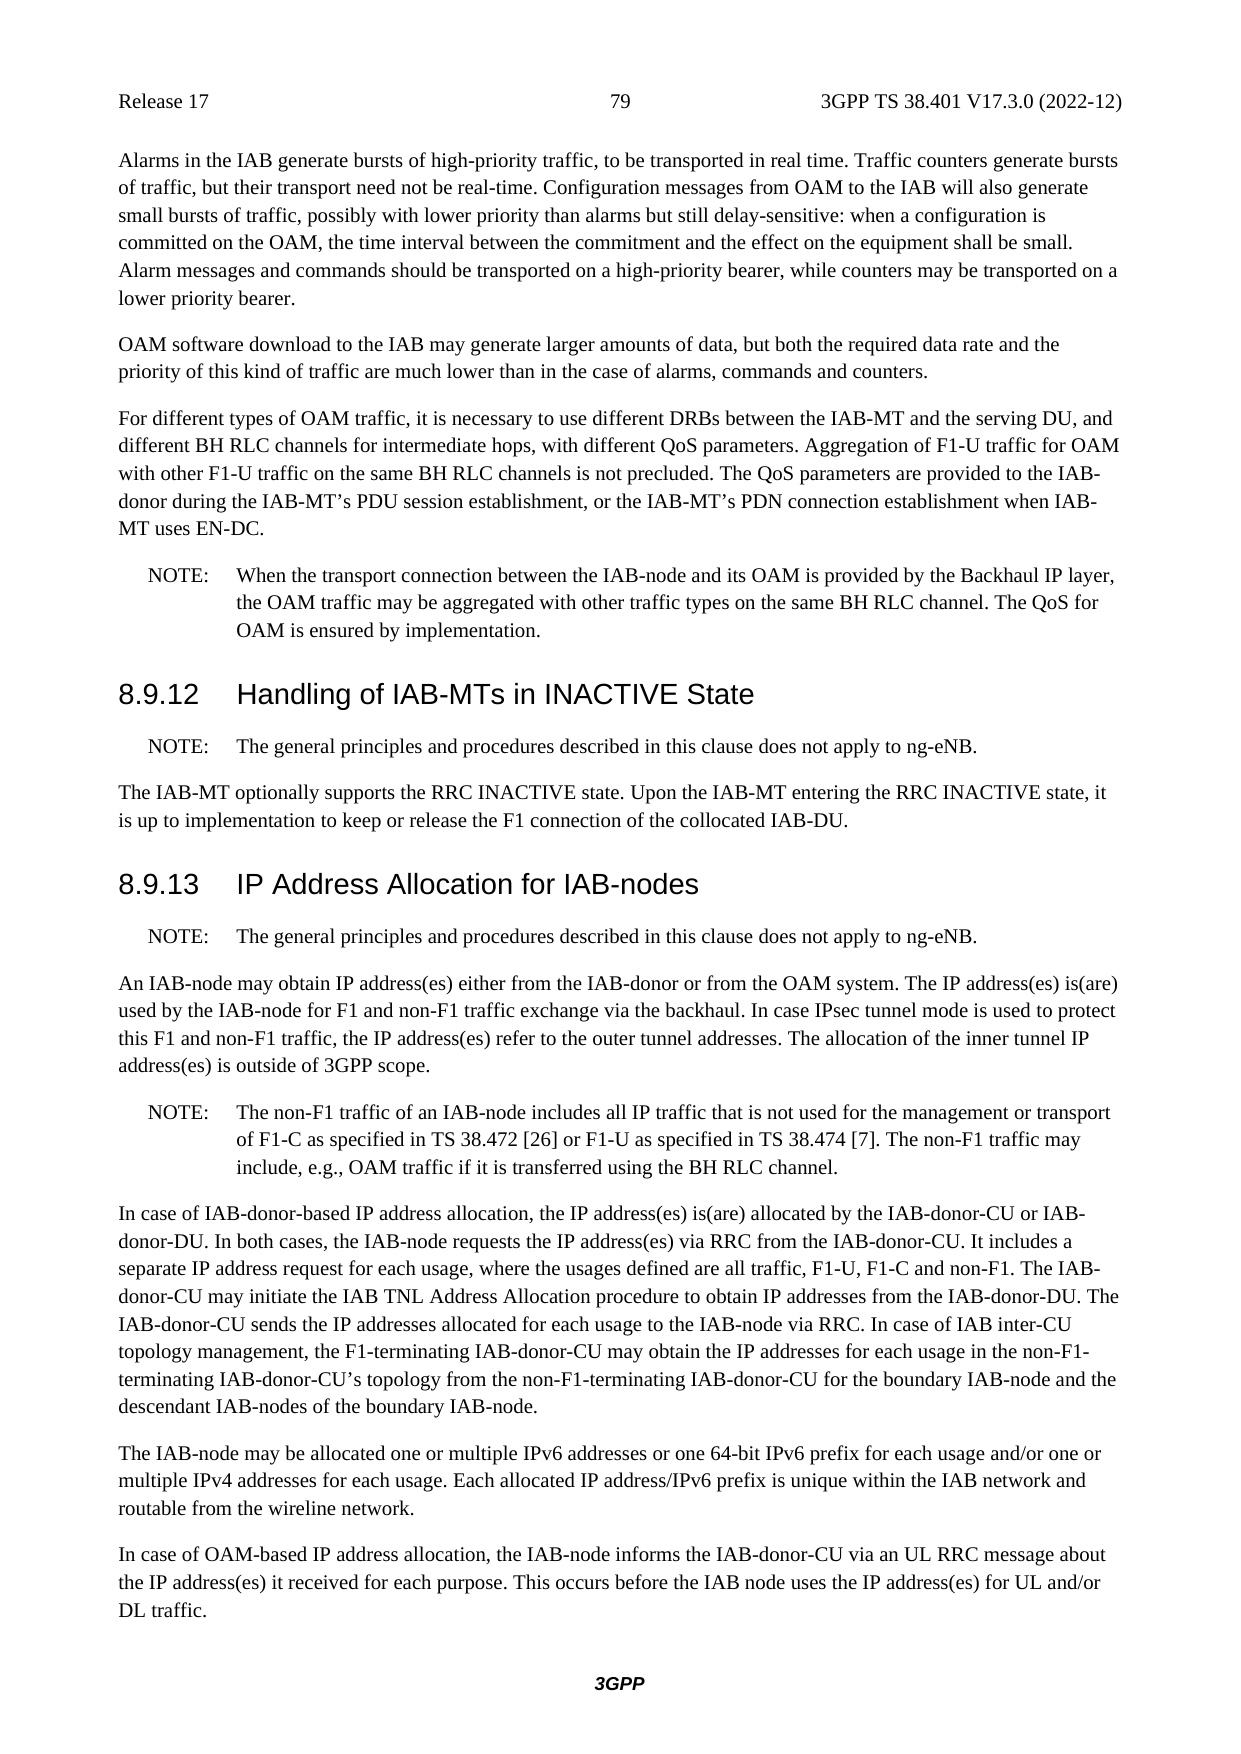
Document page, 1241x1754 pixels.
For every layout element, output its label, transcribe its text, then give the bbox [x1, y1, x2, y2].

text NOTE: The general principles and procedures described in this clause does not apply to ng-eNB. [148, 924, 1122, 948]
subtitle 8.9.12 Handling of IAB-MTs in INACTIVE State [118, 677, 1122, 710]
text In case of OAM-based IP address allocation, the IAB-node informs the IAB-donor-CU via an UL RRC message about the IP address(es) it received for each purpose. This occurs before the IAB node uses the IP address(es) for UL and/or DL traffic. [118, 1542, 1122, 1622]
text The IAB-MT optionally supports the RRC INACTIVE state. Upon the IAB-MT entering the RRC INACTIVE state, it is up to implementation to keep or release the F1 connection of the collocated IAB-DU. [118, 780, 1122, 832]
text NOTE: When the transport connection between the IAB-node and its OAM is provided by the Backhaul IP layer, the OAM traffic may be aggregated with other traffic types on the same BH RLC channel. The QoS for OAM is ensured by implementation. [148, 563, 1122, 642]
text OAM software download to the IAB may generate larger amounts of data, but both the required data rate and the priority of this kind of traffic are much lower than in the case of alarms, commands and counters. [118, 332, 1122, 383]
text An IAB-node may obtain IP address(es) either from the IAB-donor or from the OAM system. The IP address(es) is(are) used by the IAB-node for F1 and non-F1 traffic exchange via the backhaul. In case IPsec tunnel mode is used to protect this F1 and non-F1 traffic, the IP address(es) refer to the outer tunnel addresses. The allocation of the inner tunnel IP address(es) is outside of 3GPP scope. [118, 970, 1122, 1077]
text The IAB-node may be allocated one or multiple IPv6 addresses or one 64-bit IPv6 prefix for each usage and/or one or multiple IPv4 addresses for each usage. Each allocated IP address/IPv6 prefix is unique within the IAB network and routable from the wireline network. [118, 1441, 1122, 1520]
text Alarms in the IAB generate bursts of high-priority traffic, to be transported in real time. Traffic counters generate bursts of traffic, but their transport need not be real-time. Configuration messages from OAM to the IAB will also generate small bursts of traffic, possibly with lower priority than alarms but still delay-sensitive: when a configuration is committed on the OAM, the time interval between the commitment and the effect on the equipment shall be small. Alarm messages and commands should be transported on a high-priority bearer, while counters may be transported on a lower priority bearer. [118, 147, 1122, 309]
text NOTE: The non-F1 traffic of an IAB-node includes all IP traffic that is not used for the management or transport of F1-C as specified in TS 38.472 [26] or F1-U as specified in TS 38.474 [7]. The non-F1 traffic may include, e.g., OAM traffic if it is transferred using the BH RLC channel. [148, 1099, 1122, 1179]
text In case of IAB-donor-based IP address allocation, the IP address(es) is(are) allocated by the IAB-donor-CU or IAB-donor-DU. In both cases, the IAB-node requests the IP address(es) via RRC from the IAB-donor-CU. It includes a separate IP address request for each usage, where the usages defined are all traffic, F1-U, F1-C and non-F1. The IAB-donor-CU may initiate the IAB TNL Address Allocation procedure to obtain IP addresses from the IAB-donor-DU. The IAB-donor-CU sends the IP addresses allocated for each usage to the IAB-node via RRC. In case of IAB inter-CU topology management, the F1-terminating IAB-donor-CU may obtain the IP addresses for each usage in the non-F1-terminating IAB-donor-CU’s topology from the non-F1-terminating IAB-donor-CU for the boundary IAB-node and the descendant IAB-nodes of the boundary IAB-node. [118, 1201, 1122, 1418]
text NOTE: The general principles and procedures described in this clause does not apply to ng-eNB. [148, 734, 1122, 758]
text For different types of OAM traffic, it is necessary to use different DRBs between the IAB-MT and the serving DU, and different BH RLC channels for intermediate hops, with different QoS parameters. Aggregation of F1-U traffic for OAM with other F1-U traffic on the same BH RLC channels is not precluded. The QoS parameters are provided to the IAB-donor during the IAB-MT’s PDU session establishment, or the IAB-MT’s PDN connection establishment when IAB-MT uses EN-DC. [118, 406, 1122, 540]
subtitle 8.9.13 IP Address Allocation for IAB-nodes [118, 867, 1122, 900]
